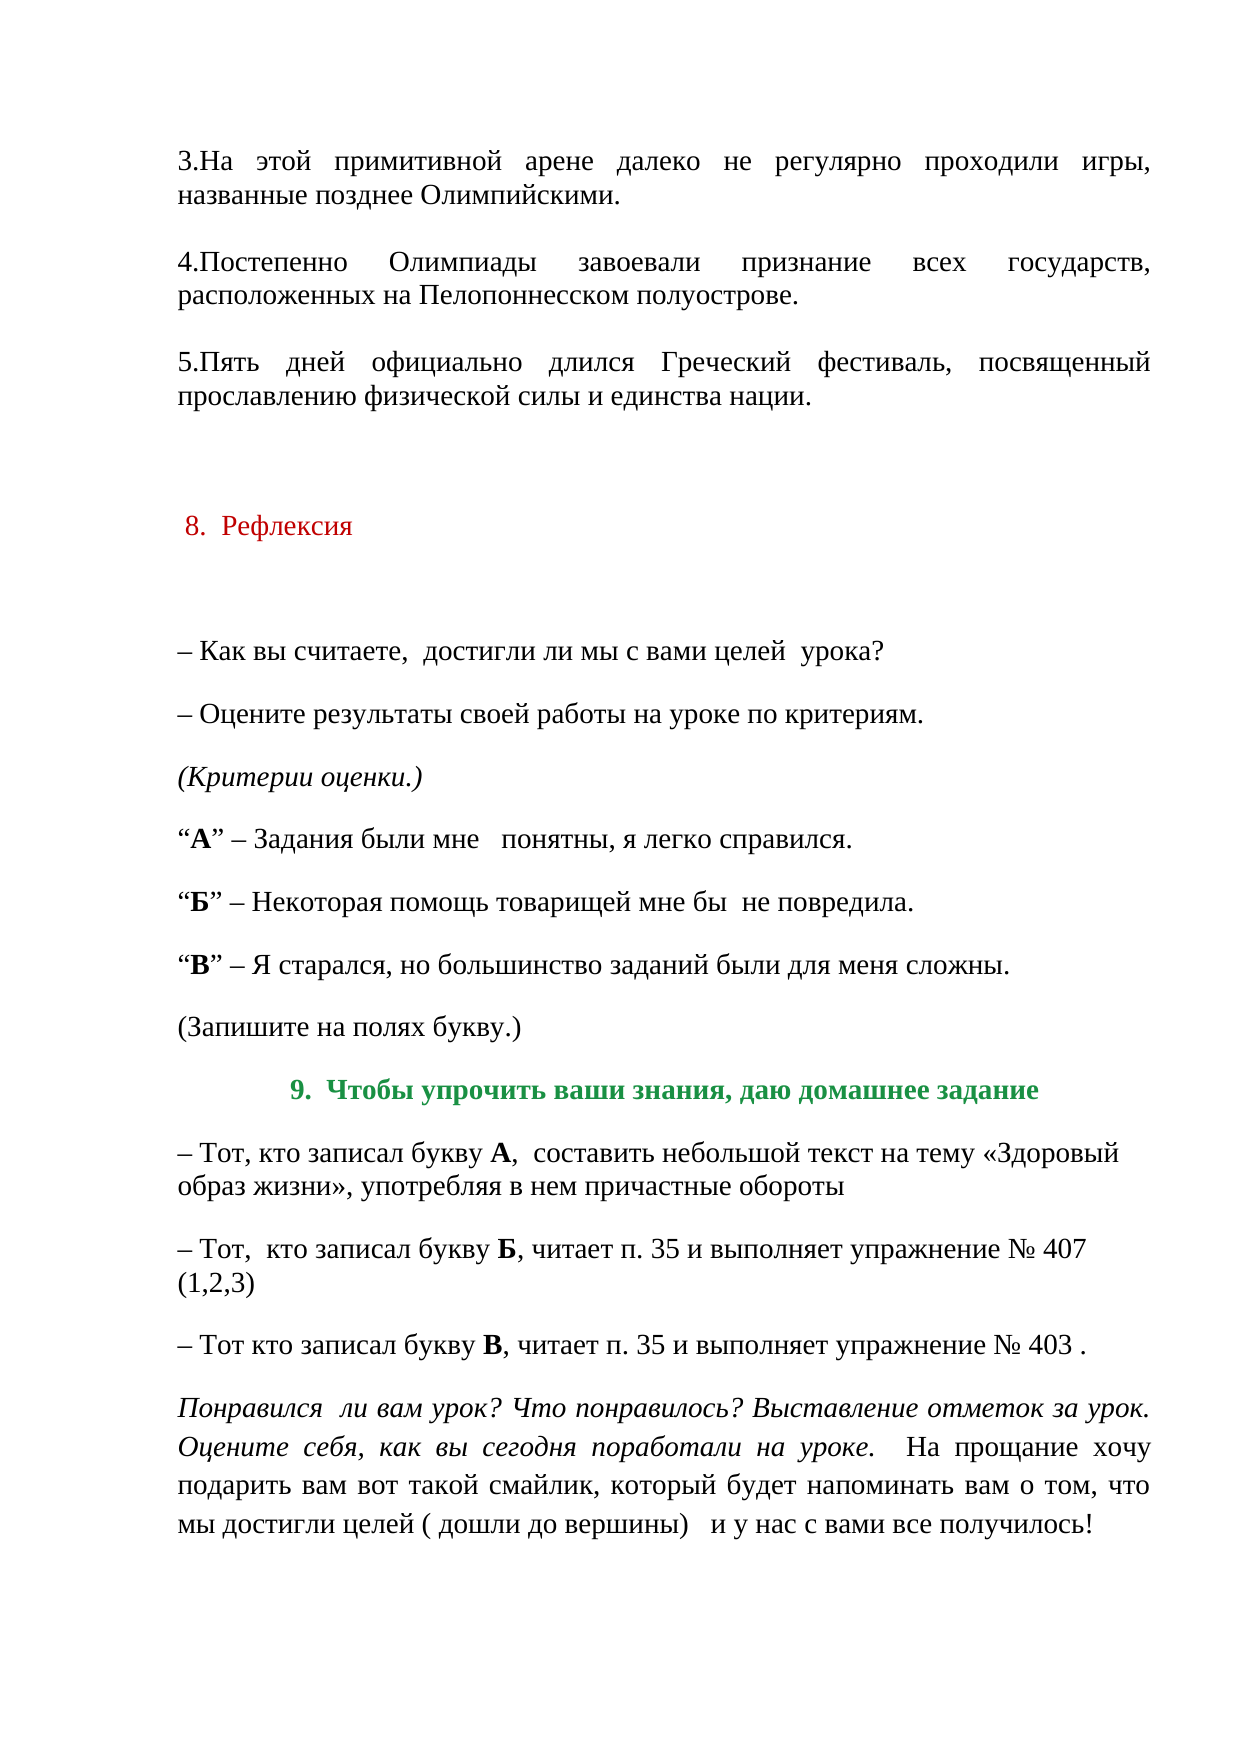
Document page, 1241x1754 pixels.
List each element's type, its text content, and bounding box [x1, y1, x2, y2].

text – Тот, кто записал букву Б, читает п. 35 и выполняет упражнение № 407 (1,2,3) [177, 1231, 1152, 1298]
text 8. Рефлексия [177, 508, 1152, 541]
text – Тот, кто записал букву А, составить небольшой текст на тему «Здоровый образ жизни», употребляя в нем причастные обороты [177, 1135, 1152, 1202]
text Понравился ли вам урок? Что понравилось? Выставление отметок за урок. Оцените себя, как вы сегодня поработали на уроке. На прощание хочу подарить вам вот такой смайлик, который будет напоминать вам о том, что мы достигли целей ( дошли до вершины) и у нас с вами все получилось! [177, 1390, 1152, 1539]
text (Критерии оценки.) [177, 759, 1152, 792]
text “Б” – Некоторая помощь товарищей мне бы не повредила. [177, 884, 1152, 918]
text “А” – Задания были мне понятны, я легко справился. [177, 821, 1152, 855]
text 5.Пять дней официально длился Греческий фестиваль, посвященный прославлению физической силы и единства нации. [177, 344, 1152, 412]
text – Как вы считаете, достигли ли мы с вами целей урока? [177, 633, 1152, 667]
text (Запишите на полях букву.) [177, 1009, 1152, 1043]
text 9. Чтобы упрочить ваши знания, даю домашнее задание [177, 1072, 1152, 1106]
text 3.На этой примитивной арене далеко не регулярно проходили игры, названные позднее Олимпийскими. [177, 118, 1152, 210]
text “В” – Я старался, но большинство заданий были для меня сложны. [177, 947, 1152, 980]
text – Оцените результаты своей работы на уроке по критериям. [177, 696, 1152, 729]
text 4.Постепенно Олимпиады завоевали признание всех государств, расположенных на Пелопоннесском полуострове. [177, 244, 1152, 311]
text – Тот кто записал букву В, читает п. 35 и выполняет упражнение № 403 . [177, 1327, 1152, 1361]
